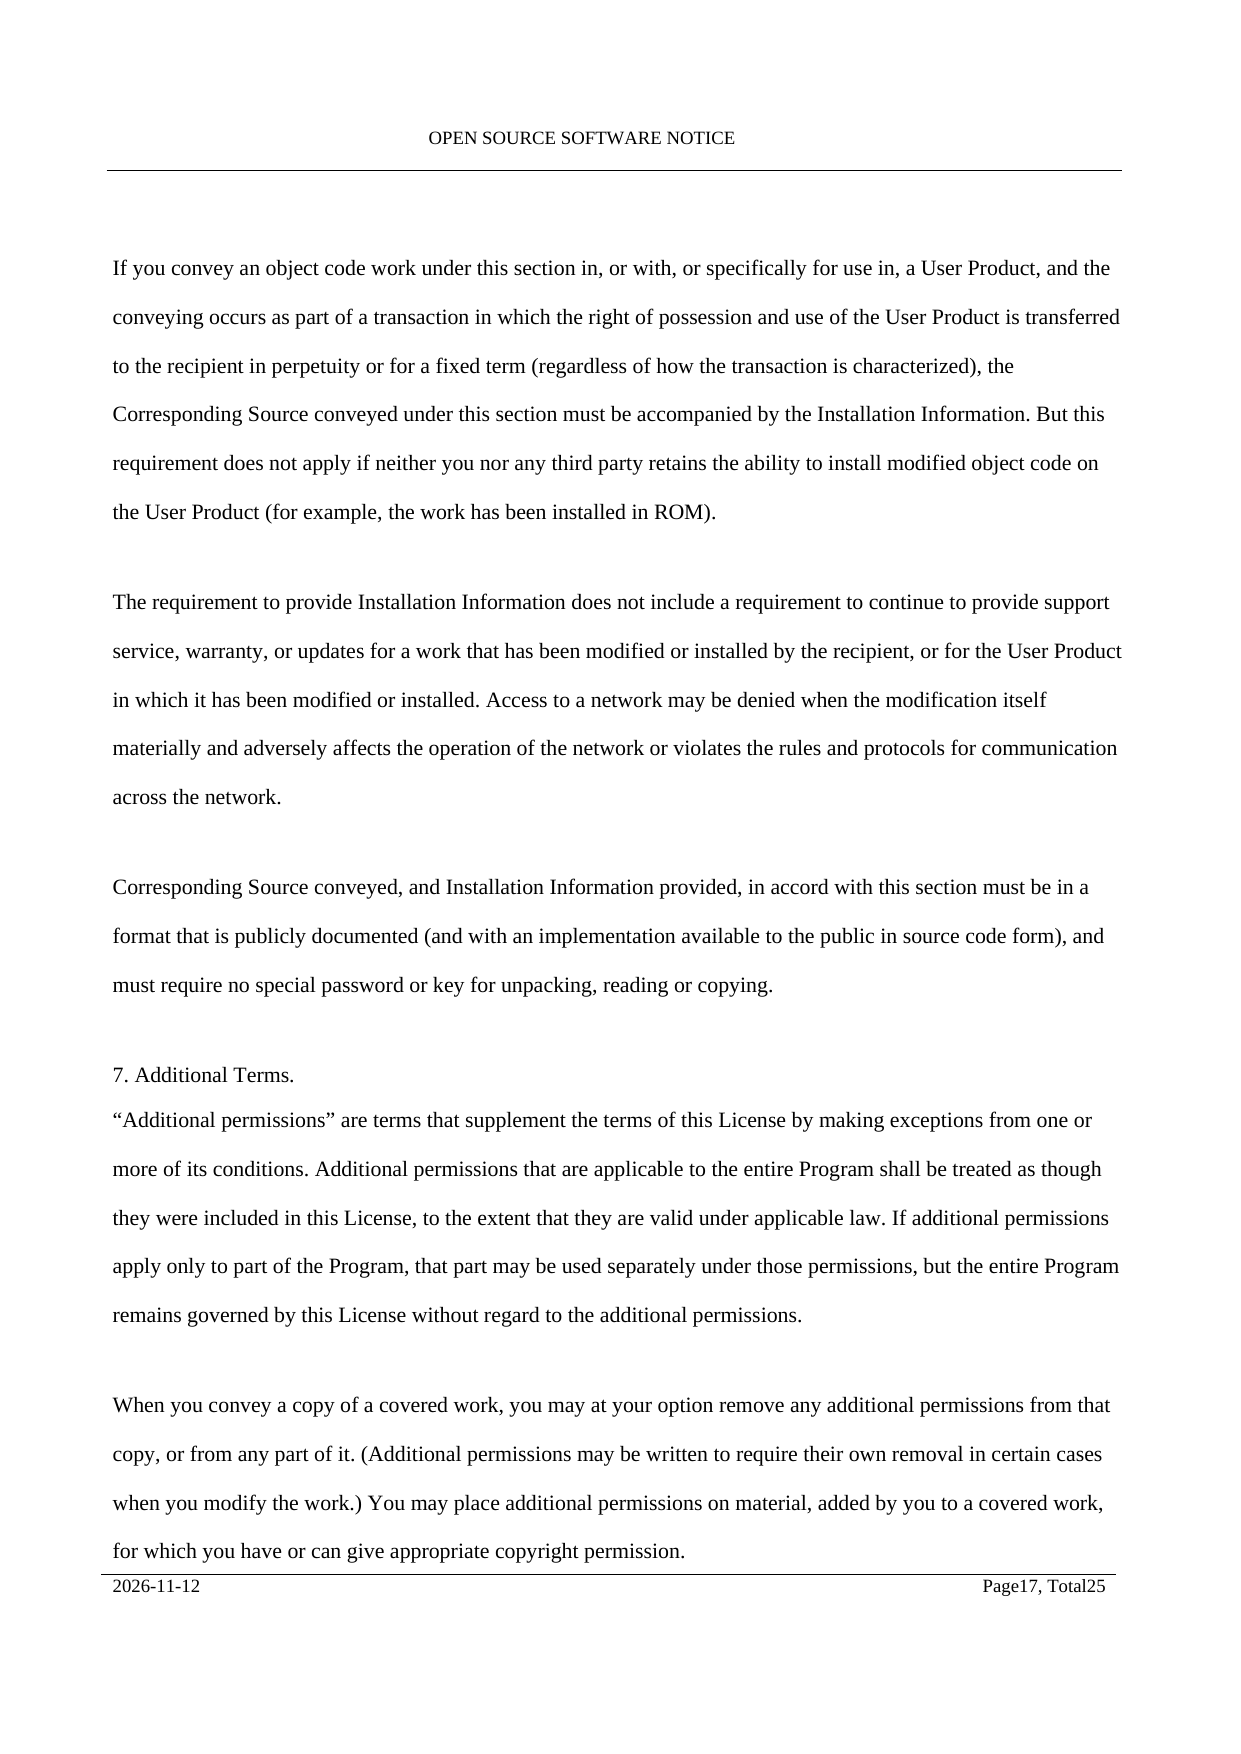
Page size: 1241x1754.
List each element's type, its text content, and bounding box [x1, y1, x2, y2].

text 7. Additional Terms. [112, 1058, 1128, 1091]
text The requirement to provide Installation Information does not include a requirement to continue to provide support service, warranty, or updates for a work that has been modified or installed by the recipient, or for the User Product in which it has been modified or installed. Access to a network may be denied when the modification itself materially and adversely affects the operation of the network or violates the rules and protocols for communication across the network. [112, 585, 1128, 813]
text If you convey an object code work under this section in, or with, or specifically for use in, a User Product, and the conveying occurs as part of a transaction in which the right of possession and use of the User Product is transferred to the recipient in perpetuity or for a fixed term (regardless of how the transaction is characterized), the Corresponding Source conveyed under this section must be accompanied by the Installation Information. But this requirement does not apply if neither you nor any third party retains the ability to install modified object code on the User Product (for example, the work has been installed in ROM). [112, 251, 1128, 528]
text When you convey a copy of a covered work, you may at your option remove any additional permissions from that copy, or from any part of it. (Additional permissions may be written to require their own removal in certain cases when you modify the work.) You may place additional permissions on material, added by you to a covered work, for which you have or can give appropriate copyright permission. [112, 1389, 1128, 1567]
text Corresponding Source conveyed, and Installation Information provided, in accord with this section must be in a format that is publicly documented (and with an implementation available to the public in source code form), and must require no special password or key for unpacking, reading or copying. [112, 871, 1128, 1001]
text “Additional permissions” are terms that supplement the terms of this License by making exceptions from one or more of its conditions. Additional permissions that are applicable to the entire Program shall be treated as though they were included in this License, to the extent that they are valid under applicable law. If additional permissions apply only to part of the Program, that part may be used separately under those permissions, but the entire Program remains governed by this License without regard to the additional permissions. [112, 1103, 1128, 1331]
